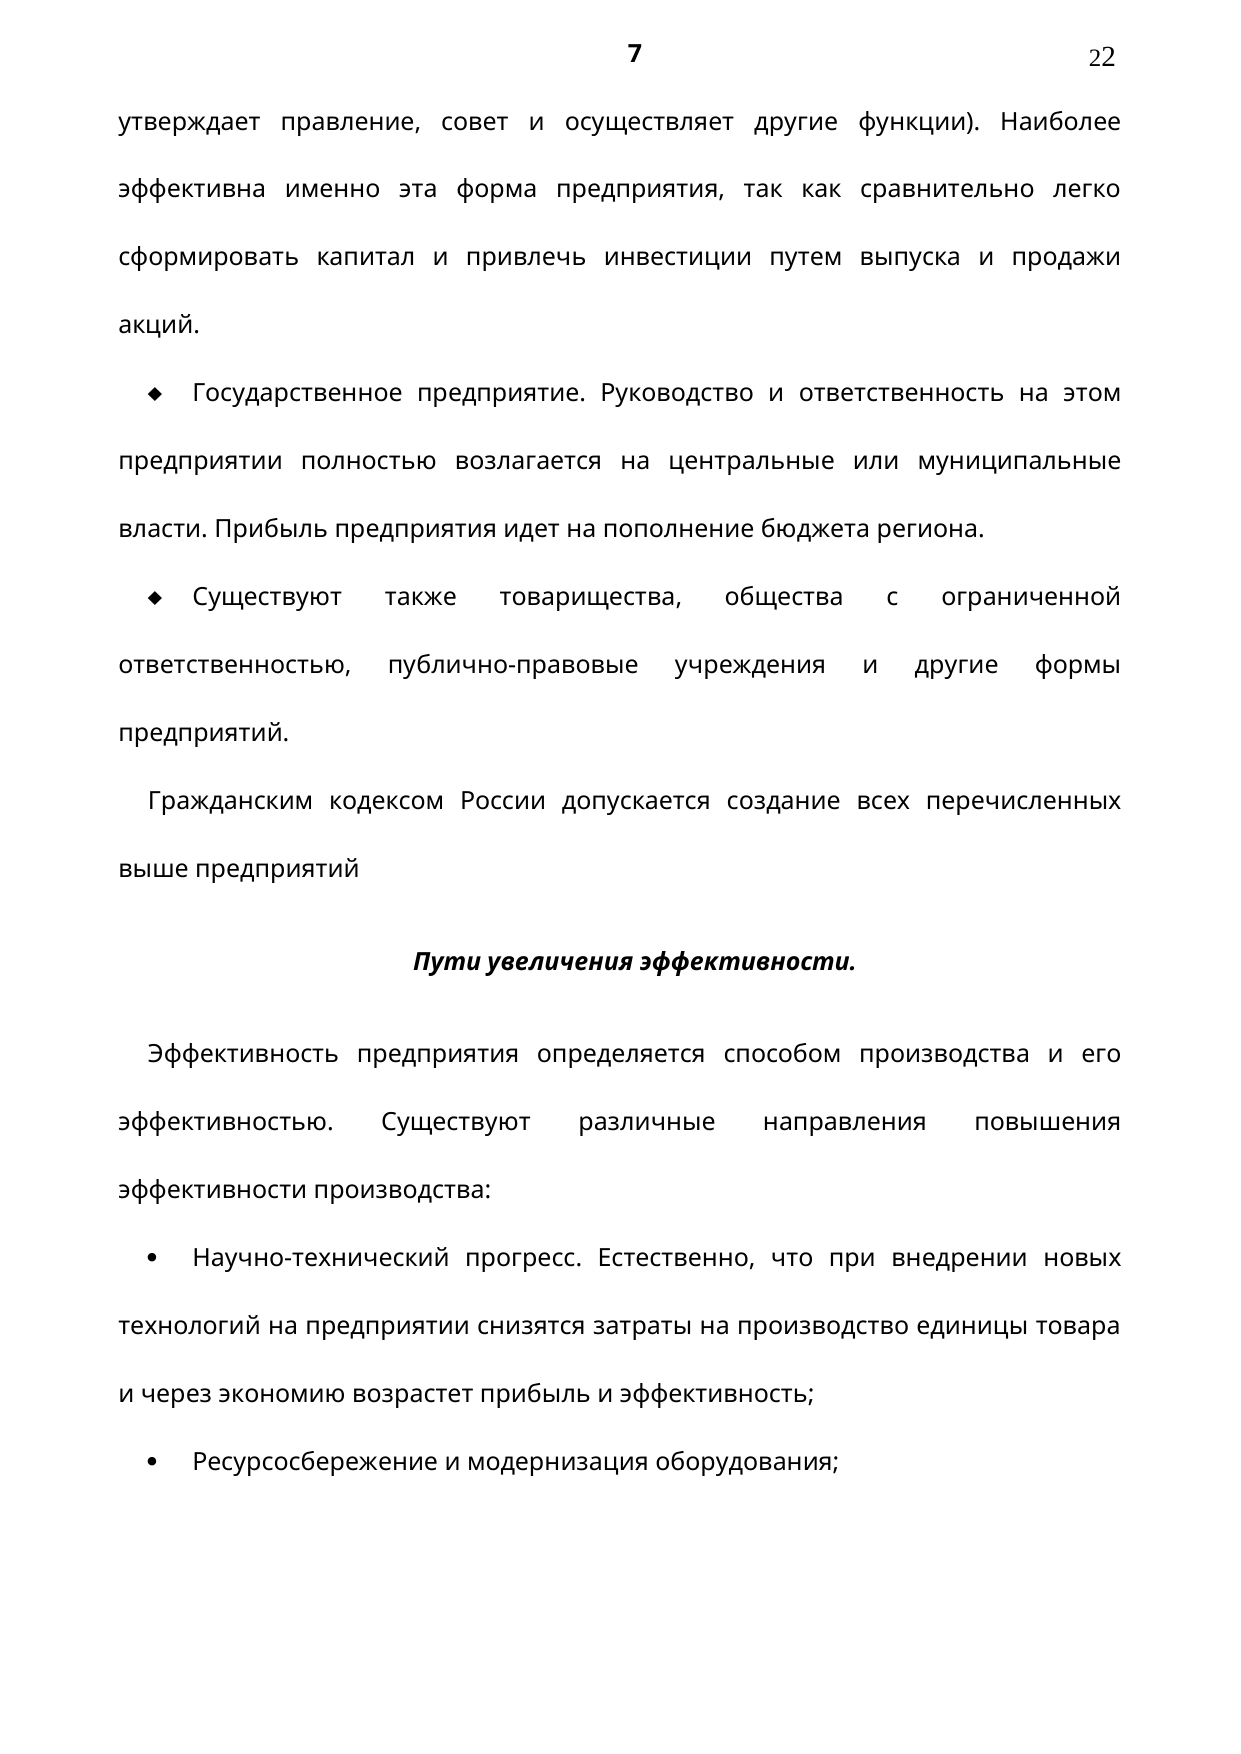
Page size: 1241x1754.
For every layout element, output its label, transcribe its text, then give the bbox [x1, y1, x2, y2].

list Государственное предприятие. Руководство и ответственность на этом предприятии полностью возлагается на центральные или муниципальные власти. Прибыль предприятия идет на пополнение бюджета региона. [118, 375, 1122, 545]
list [118, 103, 1122, 341]
subtitle Пути увеличения эффективности. [118, 943, 1122, 977]
list Научно-технический прогресс. Естественно, что при внедрении новых технологий на предприятии снизятся затраты на производство единицы товара и через экономию возрастет прибыль и эффективность; [118, 1240, 1122, 1410]
list Ресурсосбережение и модернизация оборудования; [118, 1444, 1122, 1478]
text Эффективность предприятия определяется способом производства и его эффективностью. Существуют различные направления повышения эффективности производства: [118, 1036, 1122, 1206]
list Существуют также товарищества, общества с ограниченной ответственностью, публично-правовые учреждения и другие формы предприятий. [118, 579, 1122, 749]
text Гражданским кодексом России допускается создание всех перечисленных выше предприятий [118, 783, 1122, 884]
